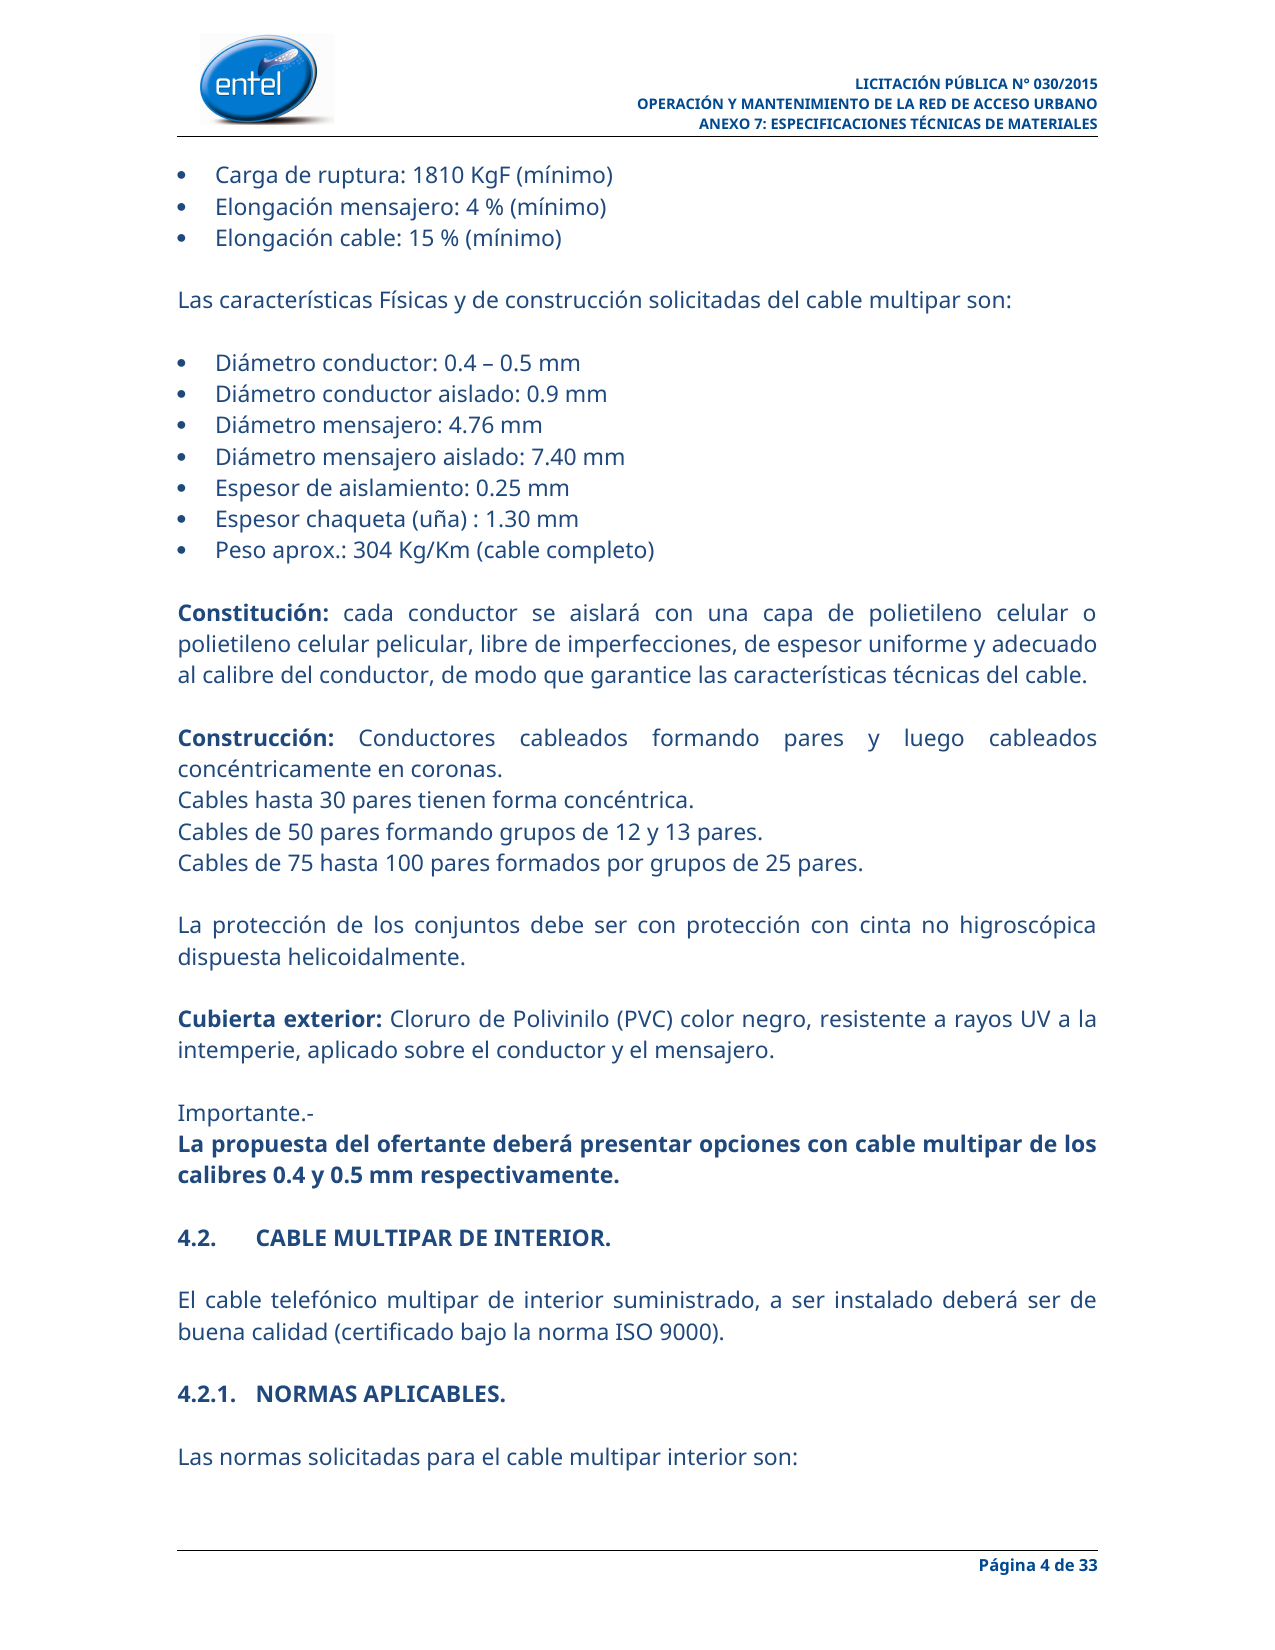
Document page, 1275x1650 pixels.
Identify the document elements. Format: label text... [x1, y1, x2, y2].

text Las normas solicitadas para el cable multipar interior son: [177, 1441, 1098, 1472]
list Espesor de aislamiento: 0.25 mm [177, 472, 1098, 503]
text Cables de 50 pares formando grupos de 12 y 13 pares. [177, 816, 1098, 847]
list Carga de ruptura: 1810 KgF (mínimo) [177, 159, 1098, 191]
list Diámetro mensajero aislado: 7.40 mm [177, 441, 1098, 472]
text Cables de 75 hasta 100 pares formados por grupos de 25 pares. [177, 847, 1098, 878]
list NORMAS APLICABLES. [177, 1378, 1098, 1409]
list Peso aprox.: 304 Kg/Km (cable completo) [177, 534, 1098, 566]
list Diámetro conductor aislado: 0.9 mm [177, 378, 1098, 409]
text Constitución: cada conductor se aislará con una capa de polietileno celular o polietileno celular pelicular, libre de imperfecciones, de espesor uniforme y adecuado al calibre del conductor, de modo que garantice las características técnicas del cable. [177, 597, 1098, 691]
text El cable telefónico multipar de interior suministrado, a ser instalado deberá ser de buena calidad (certificado bajo la norma ISO 9000). [177, 1284, 1098, 1347]
text Construcción: Conductores cableados formando pares y luego cableados concéntricamente en coronas. [177, 722, 1098, 784]
list Elongación mensajero: 4 % (mínimo) [177, 191, 1098, 222]
text Importante.- [177, 1097, 1098, 1128]
text Las características Físicas y de construcción solicitadas del cable multipar son: [177, 284, 1098, 316]
list Diámetro conductor: 0.4 – 0.5 mm [177, 347, 1098, 378]
list Espesor chaqueta (uña) : 1.30 mm [177, 503, 1098, 534]
text La propuesta del ofertante deberá presentar opciones con cable multipar de los calibres 0.4 y 0.5 mm respectivamente. [177, 1128, 1098, 1191]
list CABLE MULTIPAR DE INTERIOR. [177, 1222, 1098, 1253]
picture [199, 33, 335, 125]
text Cables hasta 30 pares tienen forma concéntrica. [177, 784, 1098, 816]
list Elongación cable: 15 % (mínimo) [177, 222, 1098, 253]
text Cubierta exterior: Cloruro de Polivinilo (PVC) color negro, resistente a rayos UV a la intemperie, aplicado sobre el conductor y el mensajero. [177, 1003, 1098, 1066]
list Diámetro mensajero: 4.76 mm [177, 409, 1098, 441]
text La protección de los conjuntos debe ser con protección con cinta no higroscópica dispuesta helicoidalmente. [177, 909, 1098, 972]
